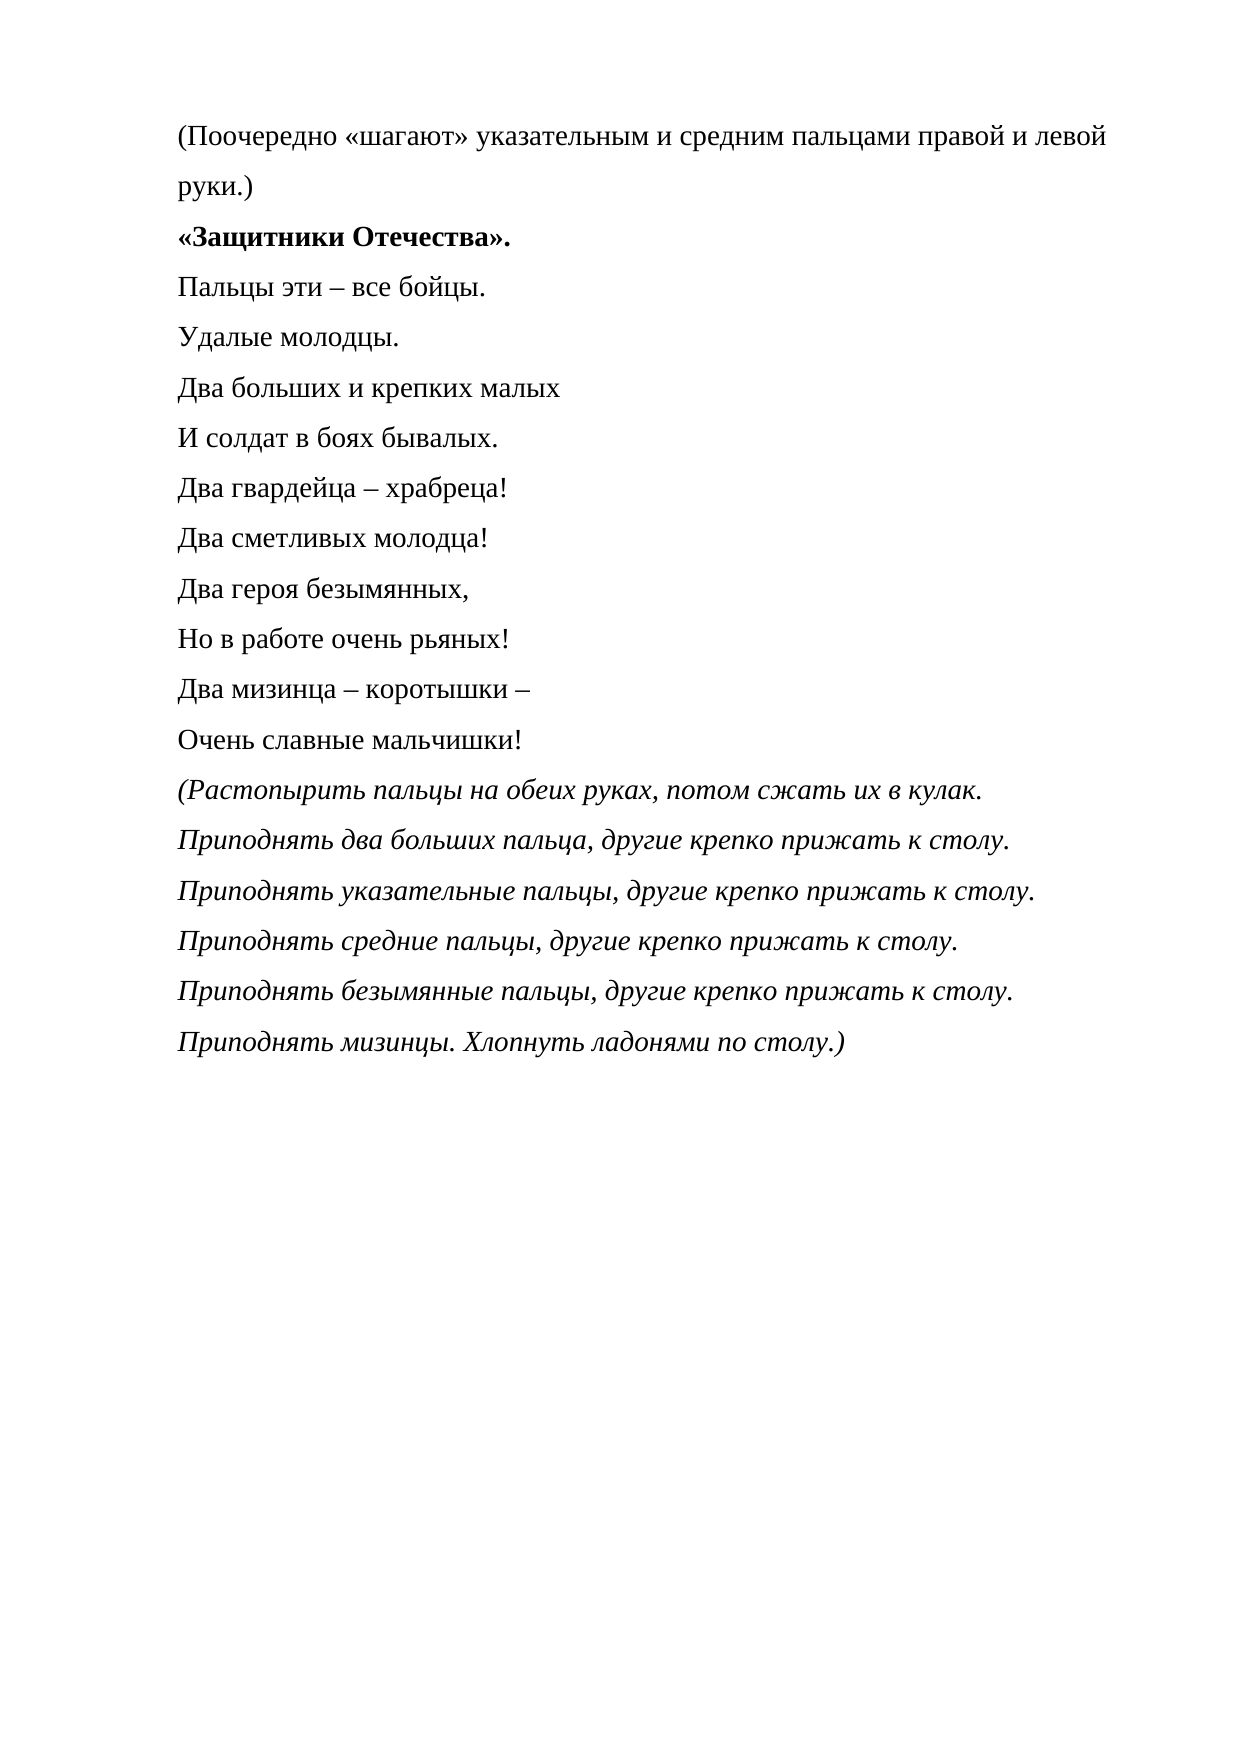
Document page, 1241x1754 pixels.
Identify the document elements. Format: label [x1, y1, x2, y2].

text [177, 118, 1152, 1149]
